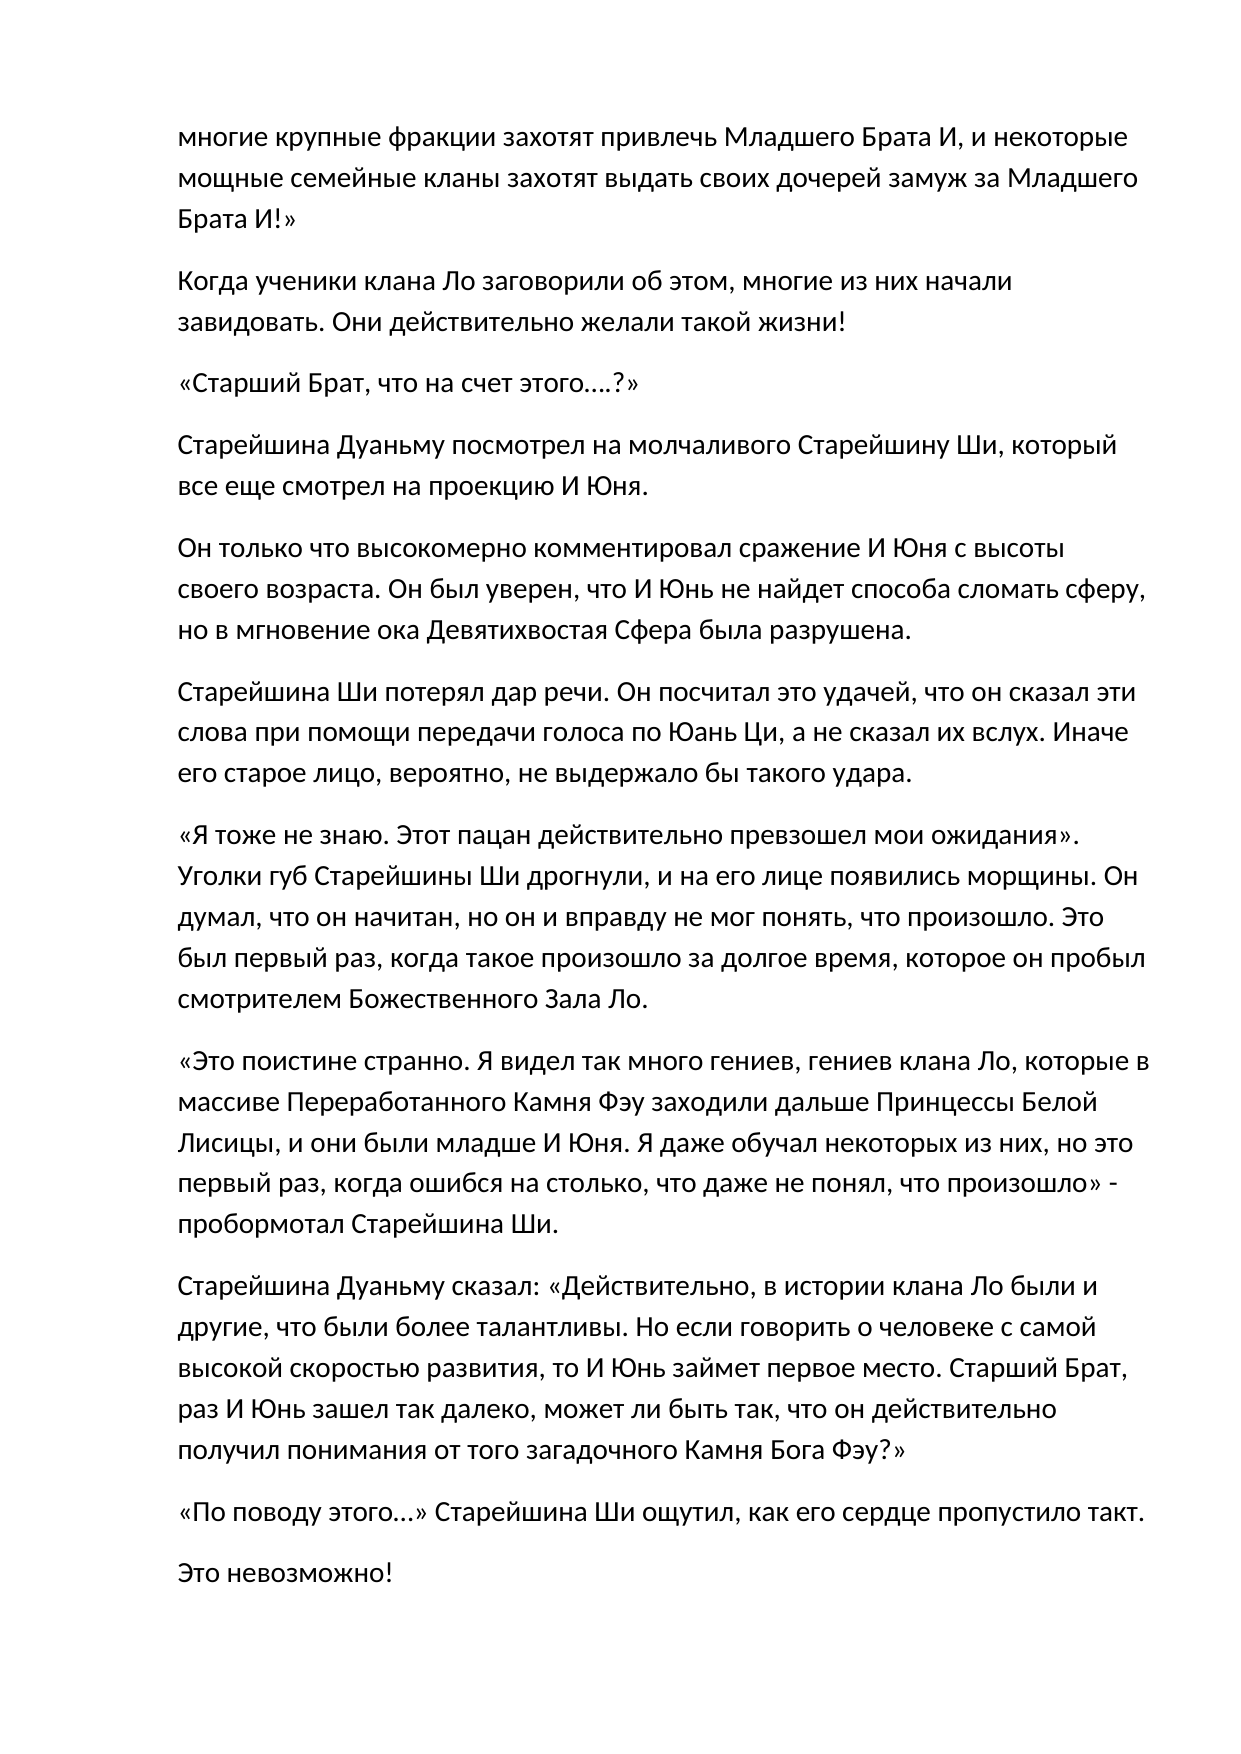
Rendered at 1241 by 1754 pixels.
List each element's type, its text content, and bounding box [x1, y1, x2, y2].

text Это невозможно! [177, 1554, 1152, 1590]
text «По поводу этого…» Старейшина Ши ощутил, как его сердце пропустило такт. [177, 1493, 1152, 1528]
text Когда ученики клана Ло заговорили об этом, многие из них начали завидовать. Они действительно желали такой жизни! [177, 262, 1152, 338]
text Он только что высокомерно комментировал сражение И Юня с высоты своего возраста. Он был уверен, что И Юнь не найдет способа сломать сферу, но в мгновение ока Девятихвостая Сфера была разрушена. [177, 529, 1152, 646]
text «Я тоже не знаю. Этот пацан действительно превзошел мои ожидания». Уголки губ Старейшины Ши дрогнули, и на его лице появились морщины. Он думал, что он начитан, но он и вправду не мог понять, что произошло. Это был первый раз, когда такое произошло за долгое время, которое он пробыл смотрителем Божественного Зала Ло. [177, 816, 1152, 1016]
text Старейшина Ши потерял дар речи. Он посчитал это удачей, что он сказал эти слова при помощи передачи голоса по Юань Ци, а не сказал их вслух. Иначе его старое лицо, вероятно, не выдержало бы такого удара. [177, 673, 1152, 790]
text Старейшина Дуаньму сказал: «Действительно, в истории клана Ло были и другие, что были более талантливы. Но если говорить о человеке с самой высокой скоростью развития, то И Юнь займет первое место. Старший Брат, раз И Юнь зашел так далеко, может ли быть так, что он действительно получил понимания от того загадочного Камня Бога Фэу?» [177, 1267, 1152, 1467]
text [177, 118, 1152, 236]
text Старейшина Дуаньму посмотрел на молчаливого Старейшину Ши, который все еще смотрел на проекцию И Юня. [177, 426, 1152, 503]
text «Старший Брат, что на счет этого….?» [177, 364, 1152, 400]
text «Это поистине странно. Я видел так много гениев, гениев клана Ло, которые в массиве Переработанного Камня Фэу заходили дальше Принцессы Белой Лисицы, и они были младше И Юня. Я даже обучал некоторых из них, но это первый раз, когда ошибся на столько, что даже не понял, что произошло» - пробормотал Старейшина Ши. [177, 1042, 1152, 1241]
